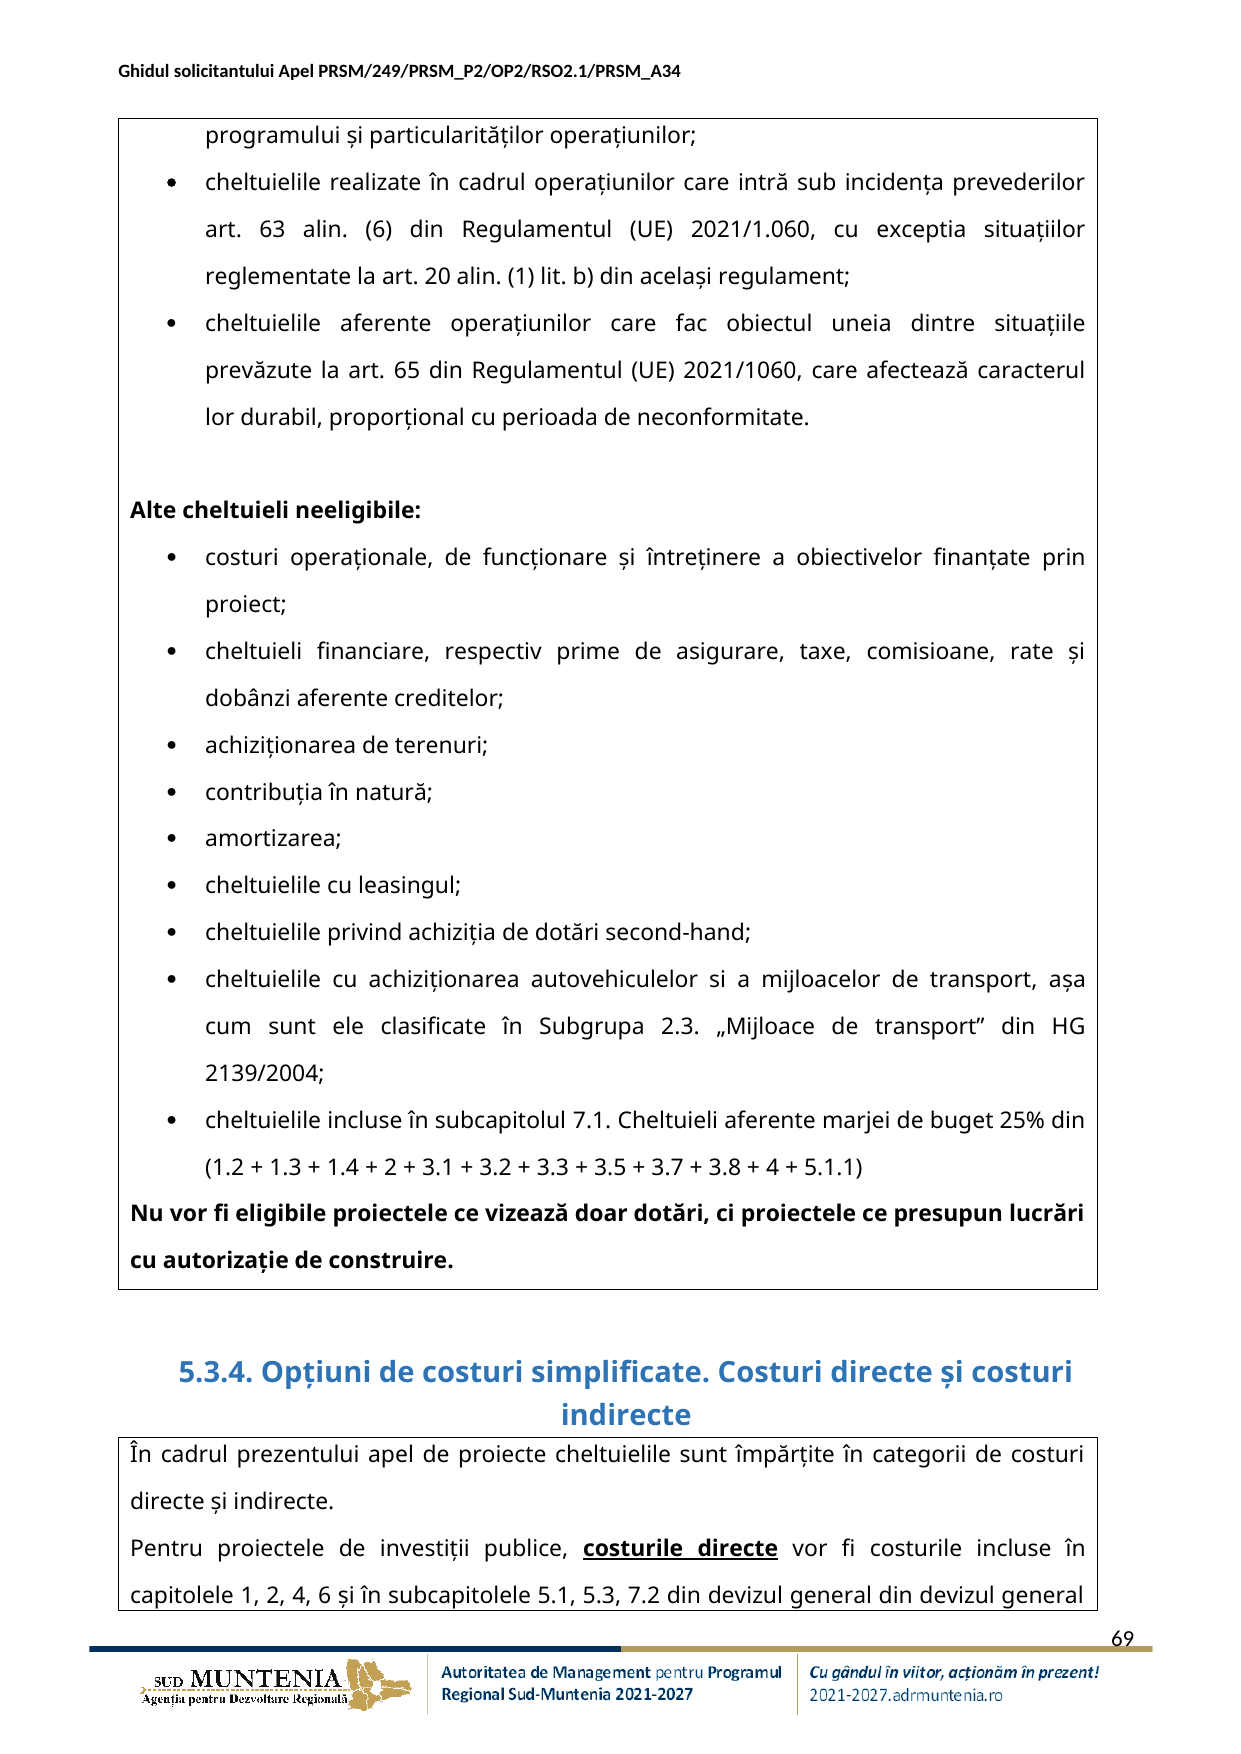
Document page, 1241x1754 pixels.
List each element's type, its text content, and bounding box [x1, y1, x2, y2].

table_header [119, 1438, 1097, 1610]
subtitle 5.3.4. Opțiuni de costuri simplificate. Costuri directe și costuri indirecte [118, 1351, 1134, 1434]
picture [89, 1646, 1153, 1715]
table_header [119, 119, 1097, 1288]
